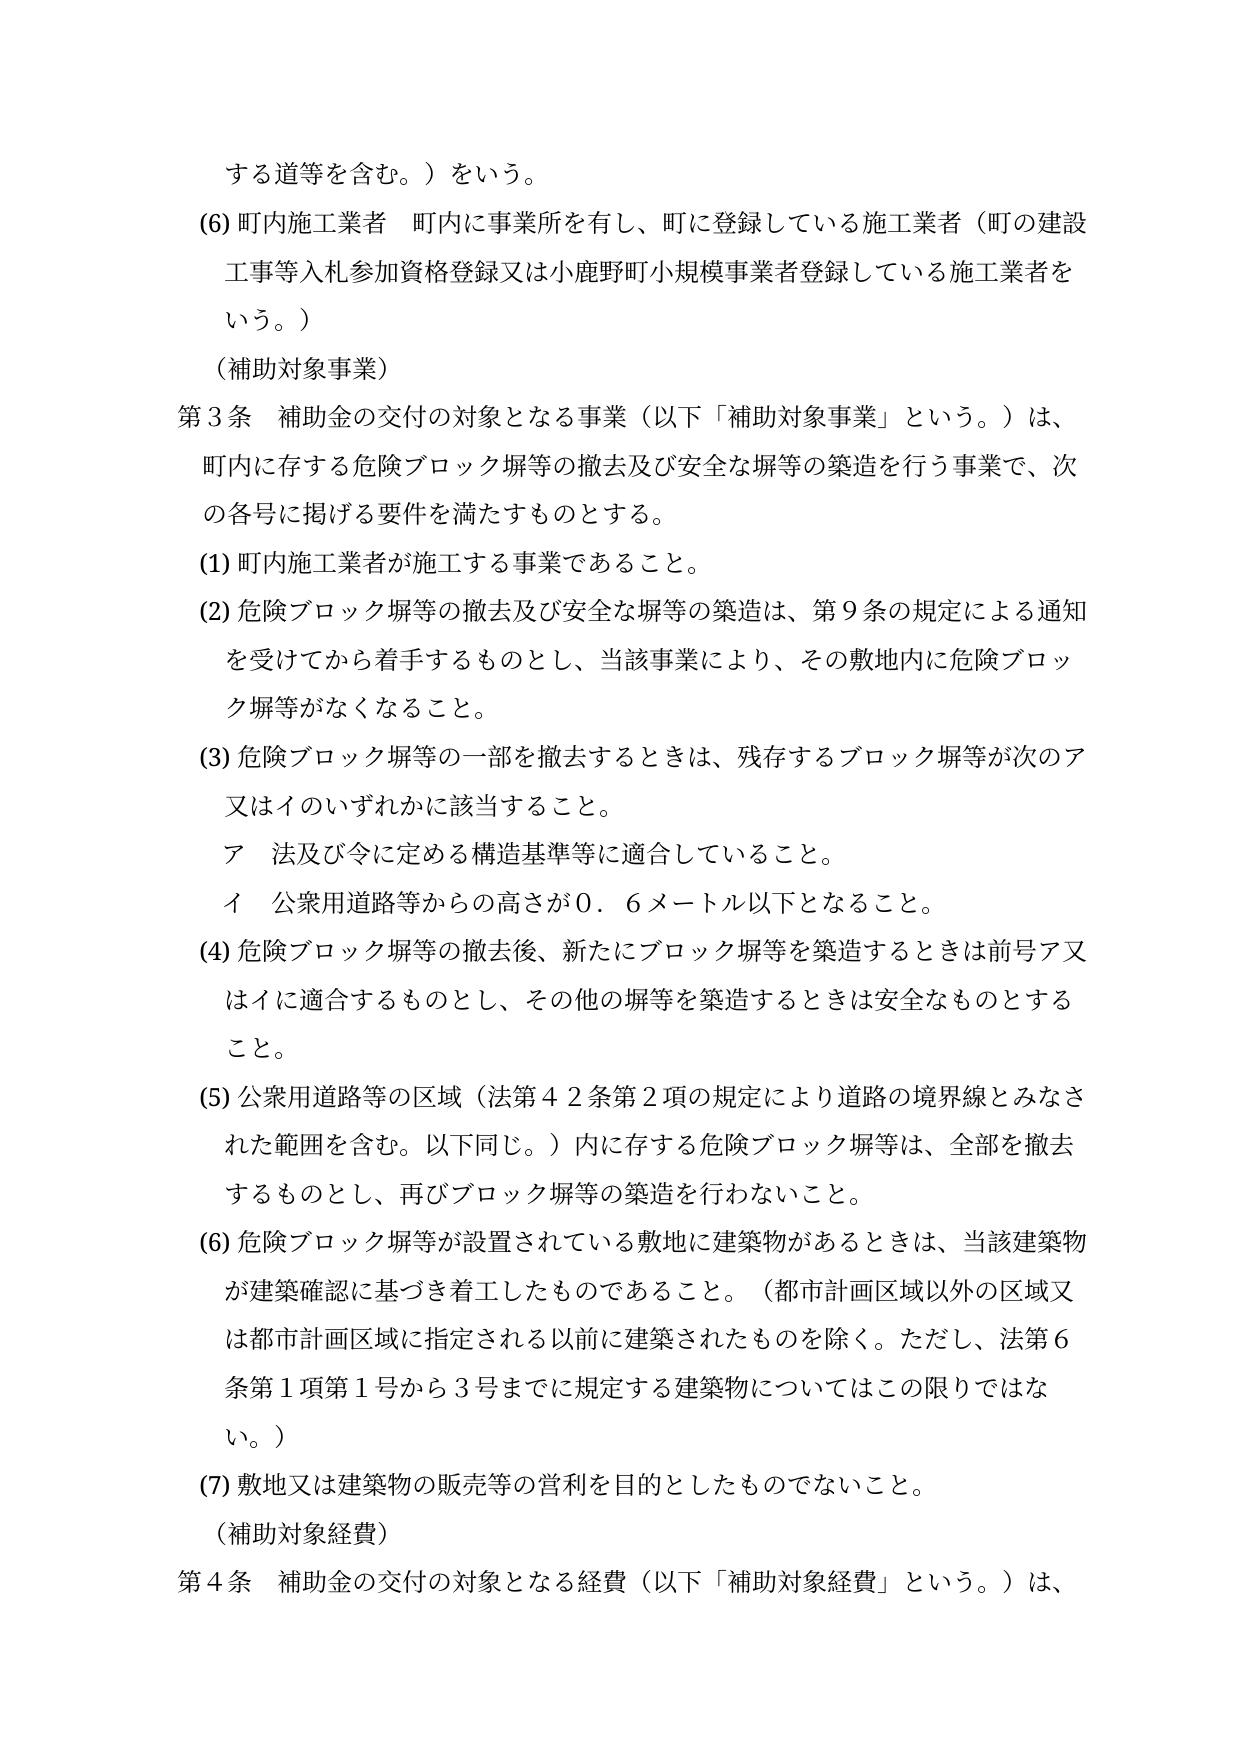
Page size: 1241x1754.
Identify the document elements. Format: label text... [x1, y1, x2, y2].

text (6) 危険ブロック塀等が設置されている敷地に建築物があるときは、当該建築物が建築確認に基づき着工したものであること。（都市計画区域以外の区域又は都市計画区域に指定される以前に建築されたものを除く。ただし、法第６条第１項第１号から３号までに規定する建築物についてはこの限りではない。） [199, 1217, 1092, 1459]
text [177, 1557, 1092, 1605]
text (4) 危険ブロック塀等の撤去後、新たにブロック塀等を築造するときは前号ア又はイに適合するものとし、その他の塀等を築造するときは安全なものとすること。 [199, 926, 1092, 1071]
text (5) 公衆用道路等の区域（法第４２条第２項の規定により道路の境界線とみなされた範囲を含む。以下同じ。）内に存する危険ブロック塀等は、全部を撤去するものとし、再びブロック塀等の築造を行わないこと。 [199, 1071, 1092, 1217]
text イ 公衆用道路等からの高さが０．６メートル以下となること。 [222, 877, 1092, 926]
text (6) 町内施工業者 町内に事業所を有し、町に登録している施工業者（町の建設工事等入札参加資格登録又は小鹿野町小規模事業者登録している施工業者をいう。） [199, 197, 1092, 343]
text 第３条 補助金の交付の対象となる事業（以下「補助対象事業」という。）は、町内に存する危険ブロック塀等の撤去及び安全な塀等の築造を行う事業で、次の各号に掲げる要件を満たすものとする。 [177, 392, 1092, 537]
text (7) 敷地又は建築物の販売等の営利を目的としたものでないこと。 [199, 1459, 1092, 1508]
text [199, 149, 1092, 197]
text （補助対象事業） [177, 343, 1092, 392]
text ア 法及び令に定める構造基準等に適合していること。 [222, 828, 1092, 877]
text (2) 危険ブロック塀等の撤去及び安全な塀等の築造は、第９条の規定による通知を受けてから着手するものとし、当該事業により、その敷地内に危険ブロック塀等がなくなること。 [199, 586, 1092, 731]
text (1) 町内施工業者が施工する事業であること。 [199, 537, 1092, 586]
text （補助対象経費） [177, 1508, 1092, 1557]
text (3) 危険ブロック塀等の一部を撤去するときは、残存するブロック塀等が次のア又はイのいずれかに該当すること。 [199, 731, 1092, 828]
